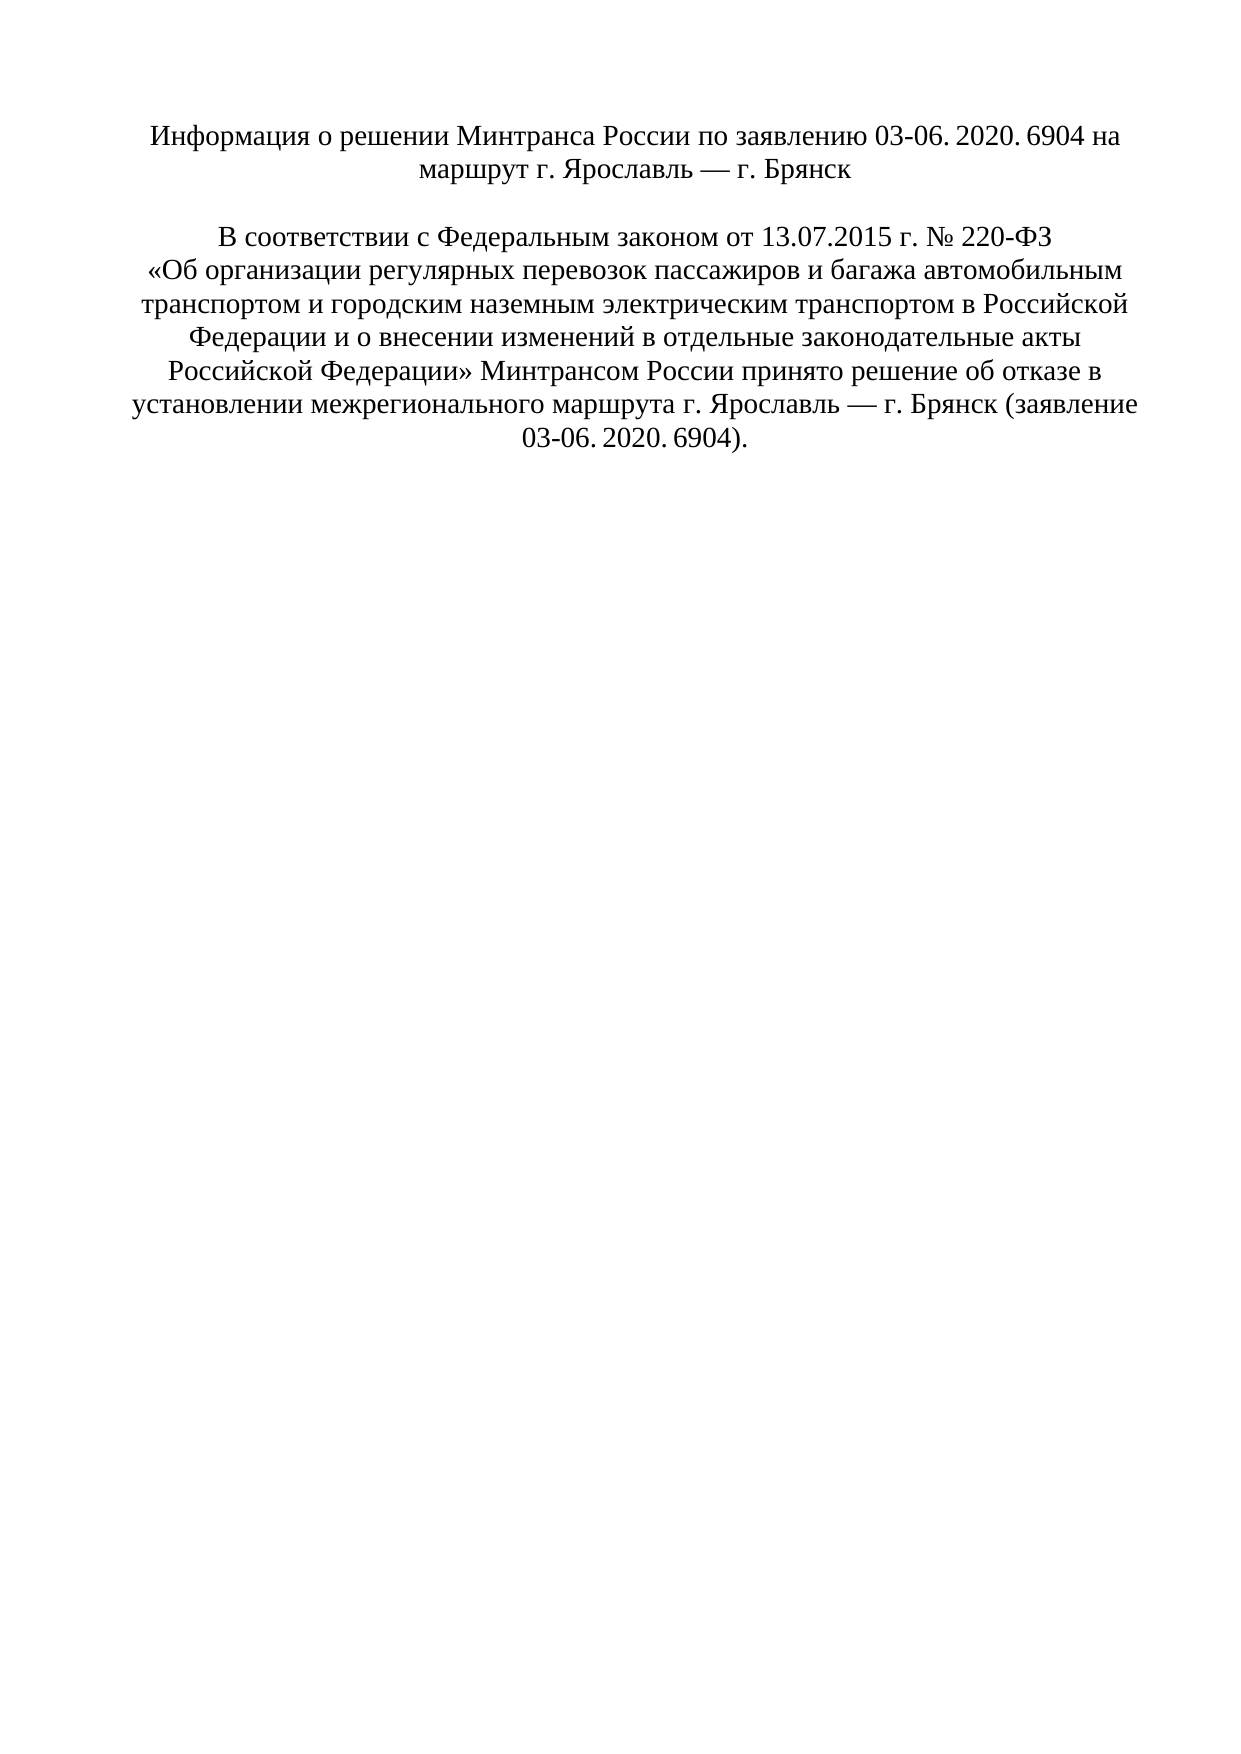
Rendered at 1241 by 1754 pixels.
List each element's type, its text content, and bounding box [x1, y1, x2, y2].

text В соответствии с Федеральным законом от 13.07.2015 г. № 220-ФЗ «Об организации регулярных перевозок пассажиров и багажа автомобильным транспортом и городским наземным электрическим транспортом в Российской Федерации и о внесении изменений в отдельные законодательные акты Российской Федерации» Минтрансом России принято решение об отказе в установлении межрегионального маршрута г. Ярославль — г. Брянск (заявление 03-06. 2020. 6904). [118, 219, 1152, 453]
text Информация о решении Минтранса России по заявлению 03-06. 2020. 6904 на маршрут г. Ярославль — г. Брянск [118, 118, 1152, 185]
